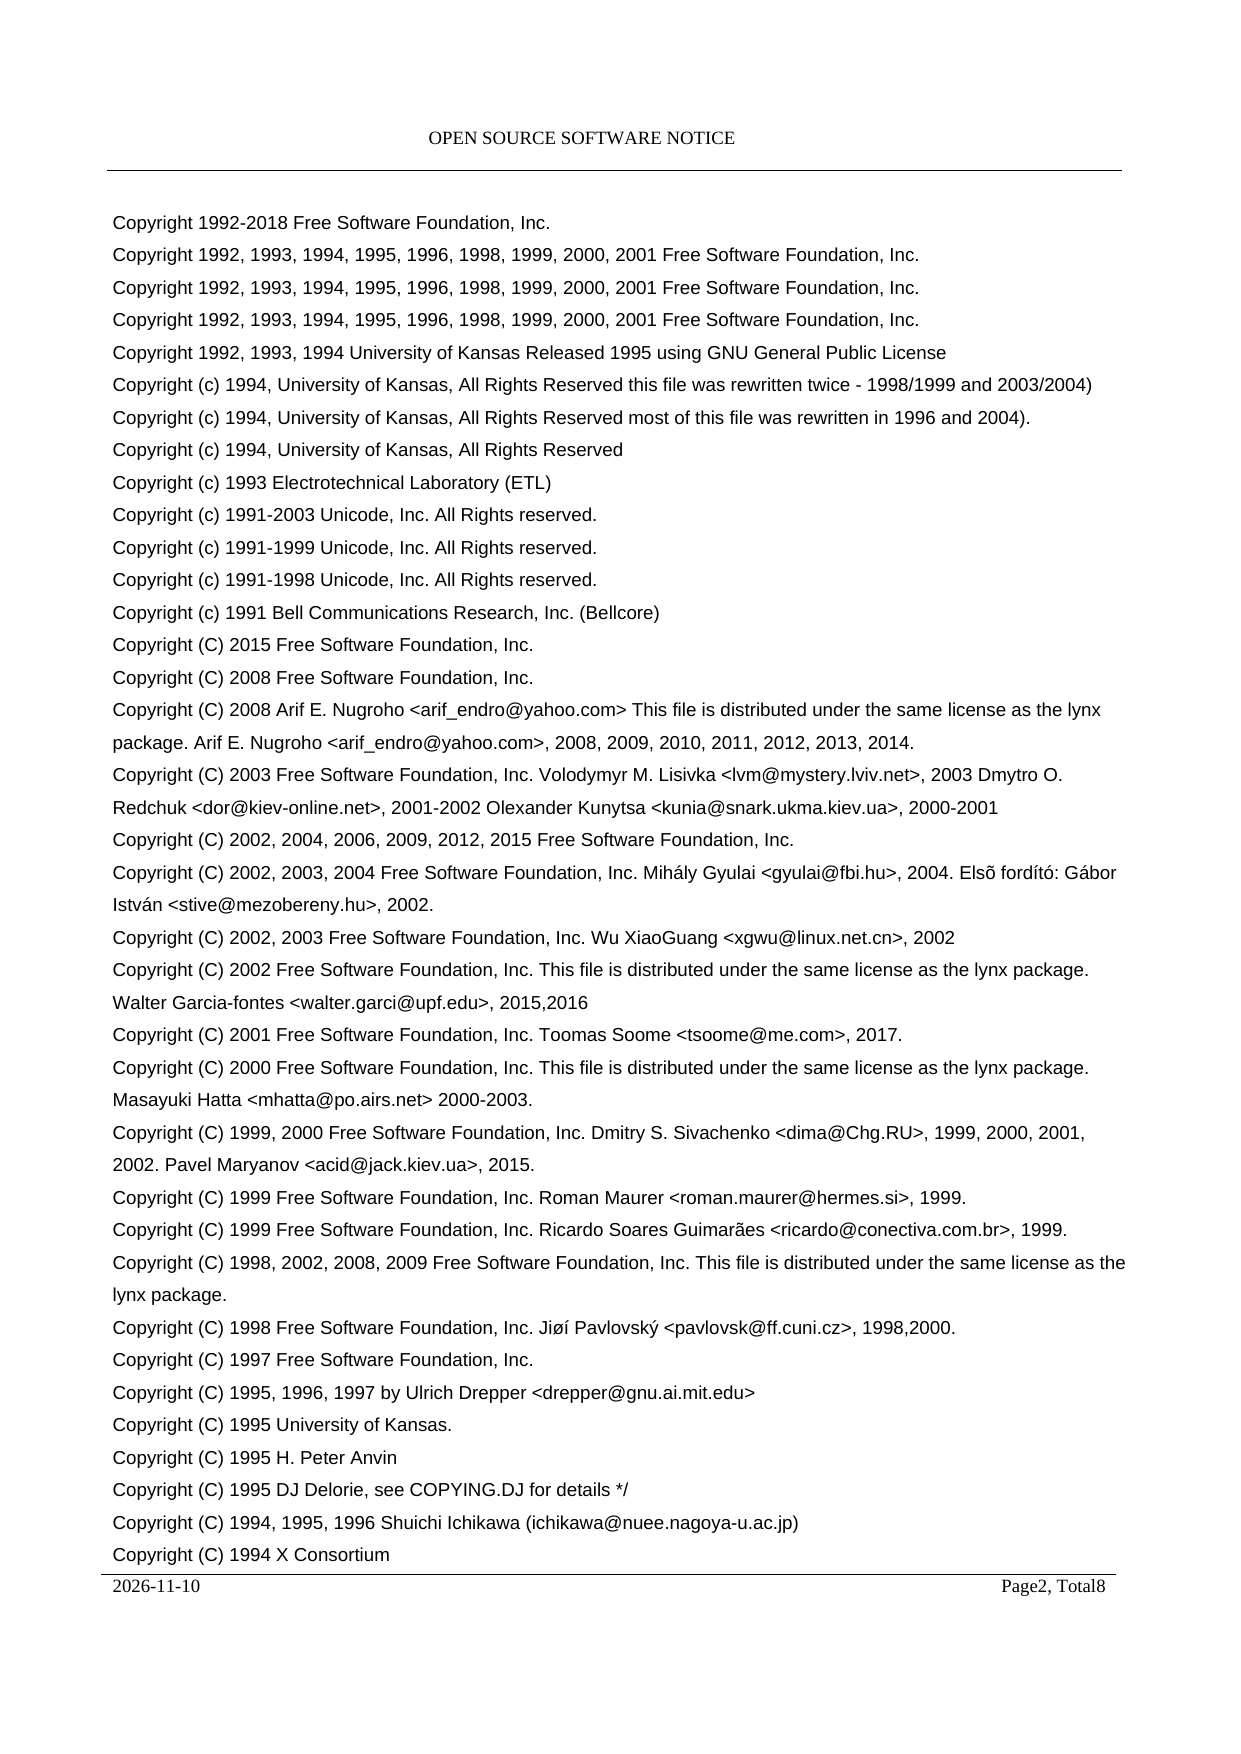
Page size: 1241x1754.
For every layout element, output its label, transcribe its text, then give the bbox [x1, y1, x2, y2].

text Copyright (C) 1994 X Consortium [112, 1539, 1128, 1571]
text Copyright (C) 1994, 1995, 1996 Shuichi Ichikawa (ichikawa@nuee.nagoya-u.ac.jp) [112, 1506, 1128, 1539]
text Copyright (c) 1993 Electrotechnical Laboratory (ETL) [112, 466, 1128, 499]
text Copyright (C) 1999, 2000 Free Software Foundation, Inc. Dmitry S. Sivachenko <dima@Chg.RU>, 1999, 2000, 2001, 2002. Pavel Maryanov <acid@jack.kiev.ua>, 2015. [112, 1116, 1128, 1181]
text Copyright (C) 2000 Free Software Foundation, Inc. This file is distributed under the same license as the lynx package. Masayuki Hatta <mhatta@po.airs.net> 2000-2003. [112, 1051, 1128, 1116]
text Copyright (C) 2002 Free Software Foundation, Inc. This file is distributed under the same license as the lynx package. Walter Garcia-fontes <walter.garci@upf.edu>, 2015,2016 [112, 954, 1128, 1019]
text Copyright (C) 1995 H. Peter Anvin [112, 1441, 1128, 1474]
text Copyright (C) 1998, 2002, 2008, 2009 Free Software Foundation, Inc. This file is distributed under the same license as the lynx package. [112, 1246, 1128, 1311]
text Copyright (c) 1991-2003 Unicode, Inc. All Rights reserved. [112, 499, 1128, 531]
text Copyright 1992, 1993, 1994, 1995, 1996, 1998, 1999, 2000, 2001 Free Software Foundation, Inc. [112, 239, 1128, 271]
text Copyright (C) 2008 Arif E. Nugroho <arif_endro@yahoo.com> This file is distributed under the same license as the lynx package. Arif E. Nugroho <arif_endro@yahoo.com>, 2008, 2009, 2010, 2011, 2012, 2013, 2014. [112, 694, 1128, 759]
text Copyright 1992, 1993, 1994, 1995, 1996, 1998, 1999, 2000, 2001 Free Software Foundation, Inc. [112, 304, 1128, 336]
text Copyright (C) 2002, 2004, 2006, 2009, 2012, 2015 Free Software Foundation, Inc. [112, 824, 1128, 856]
text Copyright (C) 1997 Free Software Foundation, Inc. [112, 1344, 1128, 1376]
text Copyright (C) 2001 Free Software Foundation, Inc. Toomas Soome <tsoome@me.com>, 2017. [112, 1019, 1128, 1051]
text Copyright (C) 2015 Free Software Foundation, Inc. [112, 629, 1128, 661]
text Copyright (C) 2003 Free Software Foundation, Inc. Volodymyr M. Lisivka <lvm@mystery.lviv.net>, 2003 Dmytro O. Redchuk <dor@kiev-online.net>, 2001-2002 Olexander Kunytsa <kunia@snark.ukma.kiev.ua>, 2000-2001 [112, 759, 1128, 824]
text Copyright (C) 1999 Free Software Foundation, Inc. Roman Maurer <roman.maurer@hermes.si>, 1999. [112, 1181, 1128, 1214]
text Copyright (c) 1991 Bell Communications Research, Inc. (Bellcore) [112, 596, 1128, 629]
text Copyright (C) 1995 University of Kansas. [112, 1409, 1128, 1441]
text Copyright (c) 1994, University of Kansas, All Rights Reserved most of this file was rewritten in 1996 and 2004). [112, 401, 1128, 434]
text Copyright (c) 1991-1999 Unicode, Inc. All Rights reserved. [112, 531, 1128, 564]
text Copyright (c) 1991-1998 Unicode, Inc. All Rights reserved. [112, 564, 1128, 596]
text Copyright (C) 1999 Free Software Foundation, Inc. Ricardo Soares Guimarães <ricardo@conectiva.com.br>, 1999. [112, 1214, 1128, 1246]
text Copyright 1992-2018 Free Software Foundation, Inc. [112, 206, 1128, 239]
text Copyright (C) 2002, 2003 Free Software Foundation, Inc. Wu XiaoGuang <xgwu@linux.net.cn>, 2002 [112, 921, 1128, 954]
text Copyright (c) 1994, University of Kansas, All Rights Reserved this file was rewritten twice - 1998/1999 and 2003/2004) [112, 369, 1128, 401]
text Copyright (C) 1995 DJ Delorie, see COPYING.DJ for details */ [112, 1474, 1128, 1506]
text Copyright 1992, 1993, 1994, 1995, 1996, 1998, 1999, 2000, 2001 Free Software Foundation, Inc. [112, 271, 1128, 304]
text Copyright (C) 1998 Free Software Foundation, Inc. Jiøí Pavlovský <pavlovsk@ff.cuni.cz>, 1998,2000. [112, 1311, 1128, 1344]
text Copyright (c) 1994, University of Kansas, All Rights Reserved [112, 434, 1128, 466]
text Copyright (C) 2002, 2003, 2004 Free Software Foundation, Inc. Mihály Gyulai <gyulai@fbi.hu>, 2004. Elsõ fordító: Gábor István <stive@mezobereny.hu>, 2002. [112, 856, 1128, 921]
text Copyright (C) 2008 Free Software Foundation, Inc. [112, 661, 1128, 694]
text Copyright 1992, 1993, 1994 University of Kansas Released 1995 using GNU General Public License [112, 336, 1128, 369]
text Copyright (C) 1995, 1996, 1997 by Ulrich Drepper <drepper@gnu.ai.mit.edu> [112, 1376, 1128, 1409]
